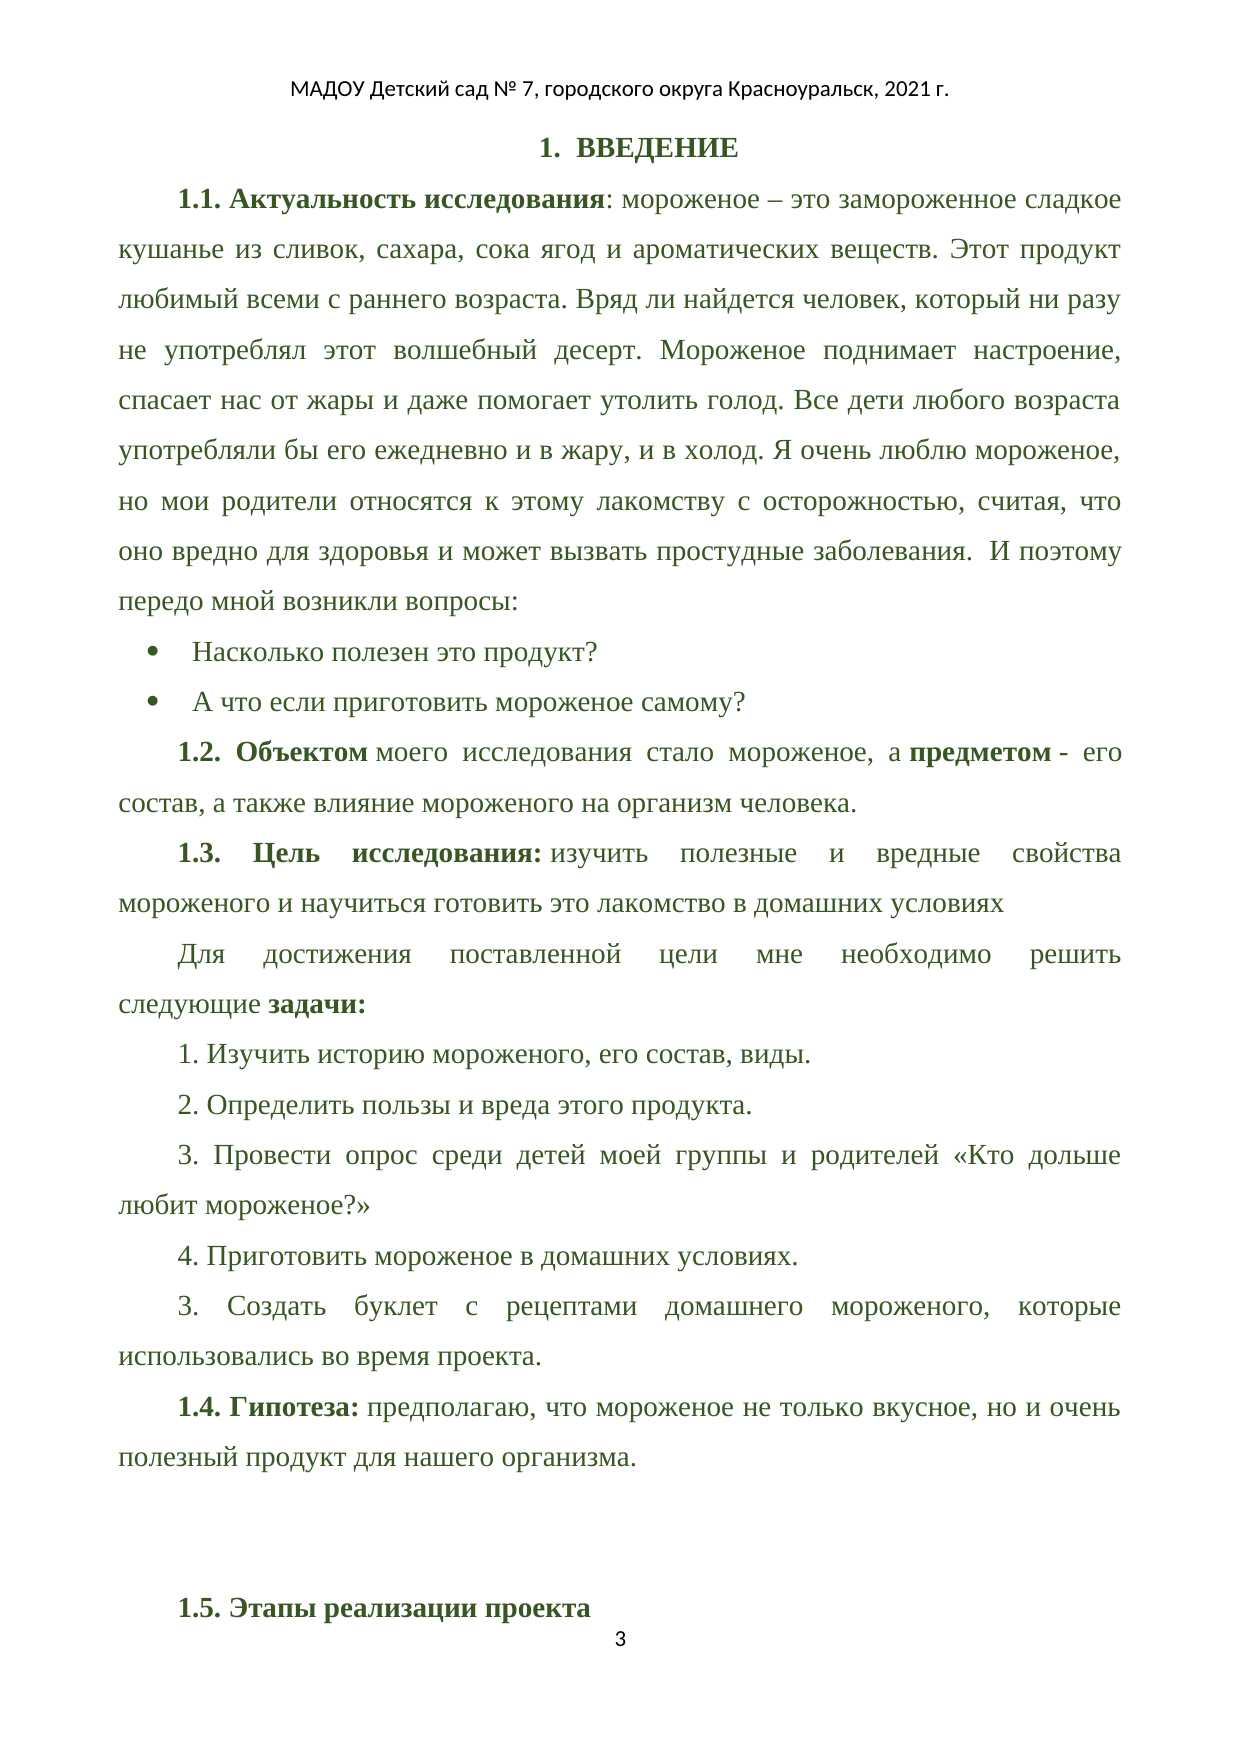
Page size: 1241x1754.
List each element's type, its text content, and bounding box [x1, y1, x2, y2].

text 1.5. Этапы реализации проекта [118, 1590, 1122, 1623]
text 2. Определить пользы и вреда этого продукта. [118, 1087, 1122, 1120]
list А что если приготовить мороженое самому? [118, 684, 1122, 718]
text 3. Провести опрос среди детей моей группы и родителей «Кто дольше любит мороженое?» [118, 1137, 1122, 1221]
text 1.3. Цель исследования: изучить полезные и вредные свойства мороженого и научиться готовить это лакомство в домашних условиях [118, 835, 1122, 919]
text 4. Приготовить мороженое в домашних условиях. [118, 1238, 1122, 1271]
list ВВЕДЕНИЕ [156, 131, 1122, 164]
list Насколько полезен это продукт? [118, 634, 1122, 667]
text 3. Создать буклет с рецептами домашнего мороженого, которые использовались во время проекта. [118, 1288, 1122, 1372]
list 1.2. Объектом моего исследования стало мороженое, а предметом - его состав, а также влияние мороженого на организм человека. [118, 734, 1122, 818]
text 1.4. Гипотеза: предполагаю, что мороженое не только вкусное, но и очень полезный продукт для нашего организма. [118, 1389, 1122, 1472]
text 1.1. Актуальность исследования: мороженое – это замороженное сладкое кушанье из сливок, сахара, сока ягод и ароматических веществ. Этот продукт любимый всеми с раннего возраста. Вряд ли найдется человек, который ни разу не употреблял этот волшебный десерт. Мороженое поднимает настроение, спасает нас от жары и даже помогает утолить голод. Все дети любого возраста употребляли бы его ежедневно и в жару, и в холод. Я очень люблю мороженое, но мои родители относятся к этому лакомству с осторожностью, считая, что оно вредно для здоровья и может вызвать простудные заболевания. И поэтому передо мной возникли вопросы: [118, 181, 1122, 617]
text Для достижения поставленной цели мне необходимо решить следующие задачи: [118, 936, 1122, 1020]
text 1. Изучить историю мороженого, его состав, виды. [118, 1036, 1122, 1070]
